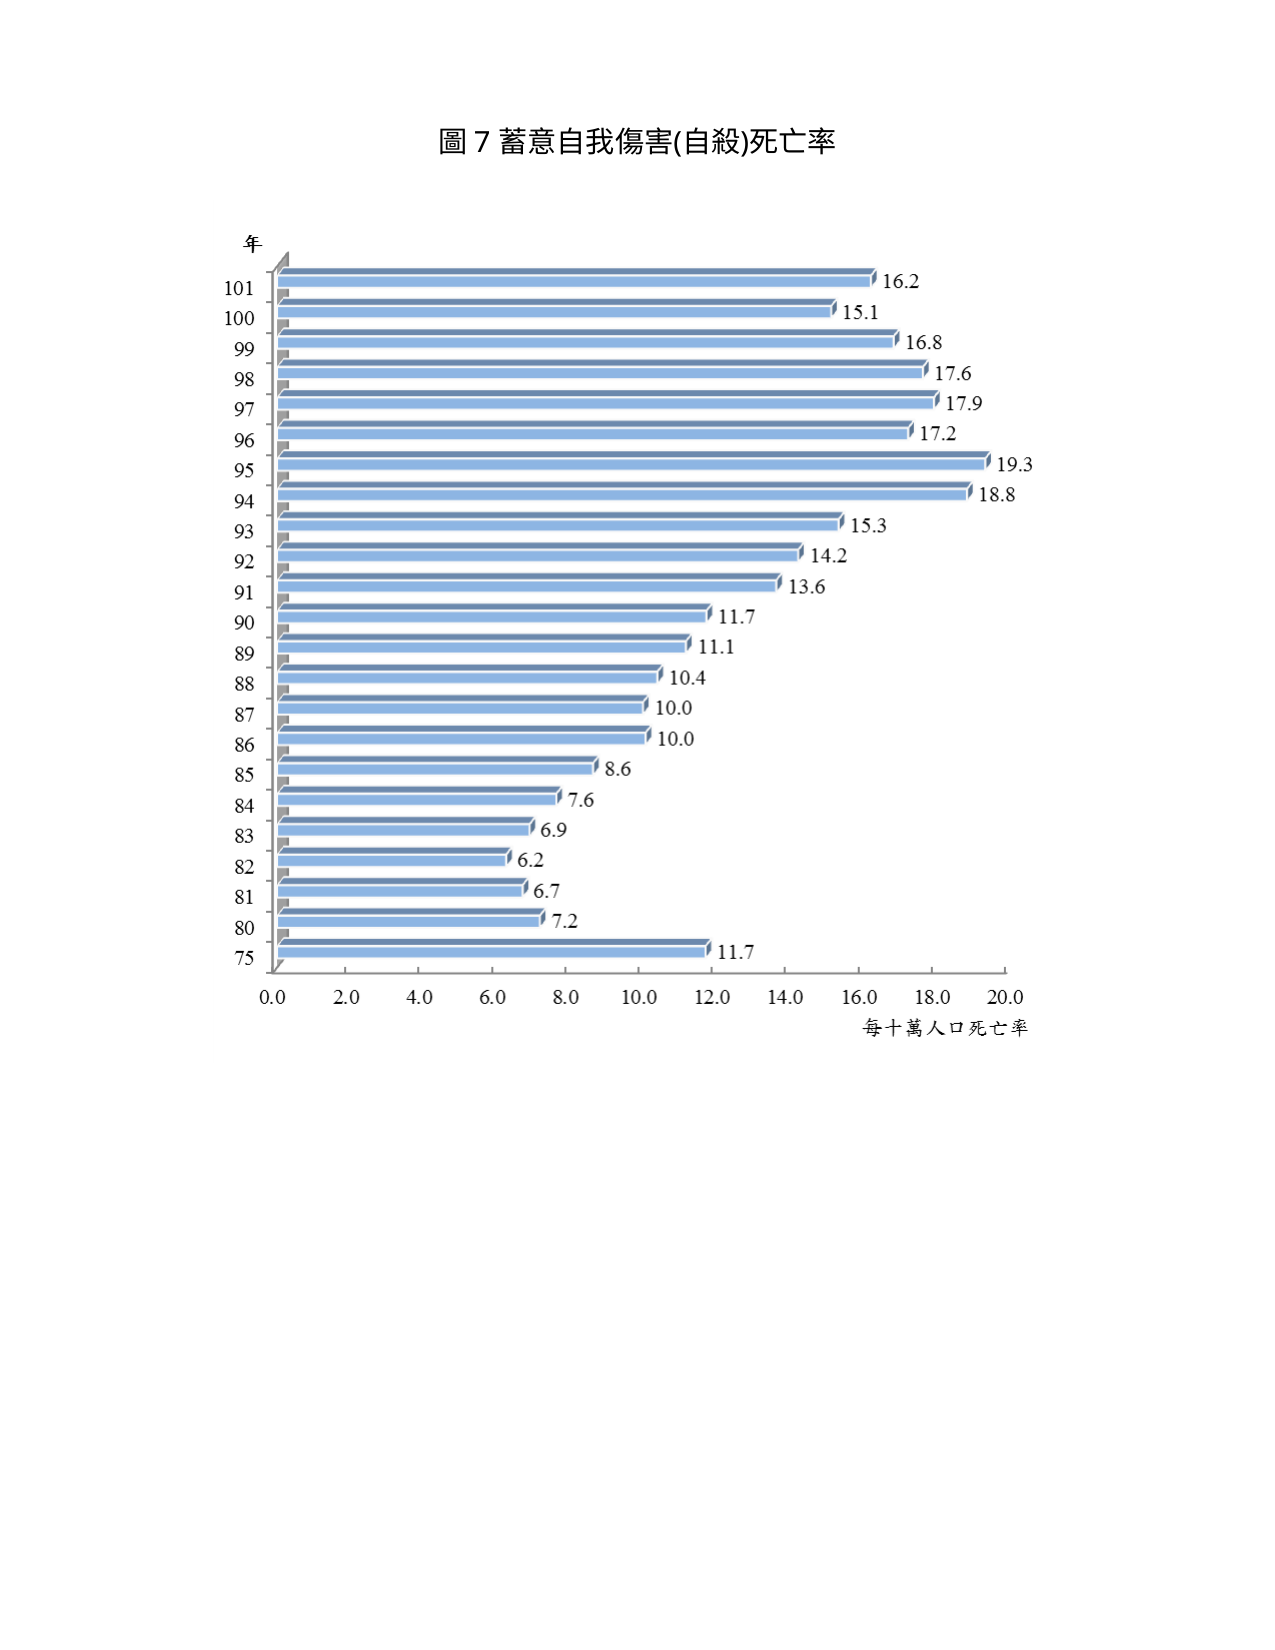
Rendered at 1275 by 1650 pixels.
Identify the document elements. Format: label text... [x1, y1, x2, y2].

picture [212, 200, 1063, 1063]
text 圖7 蓄意自我傷害(自殺)死亡率 [118, 118, 1157, 161]
